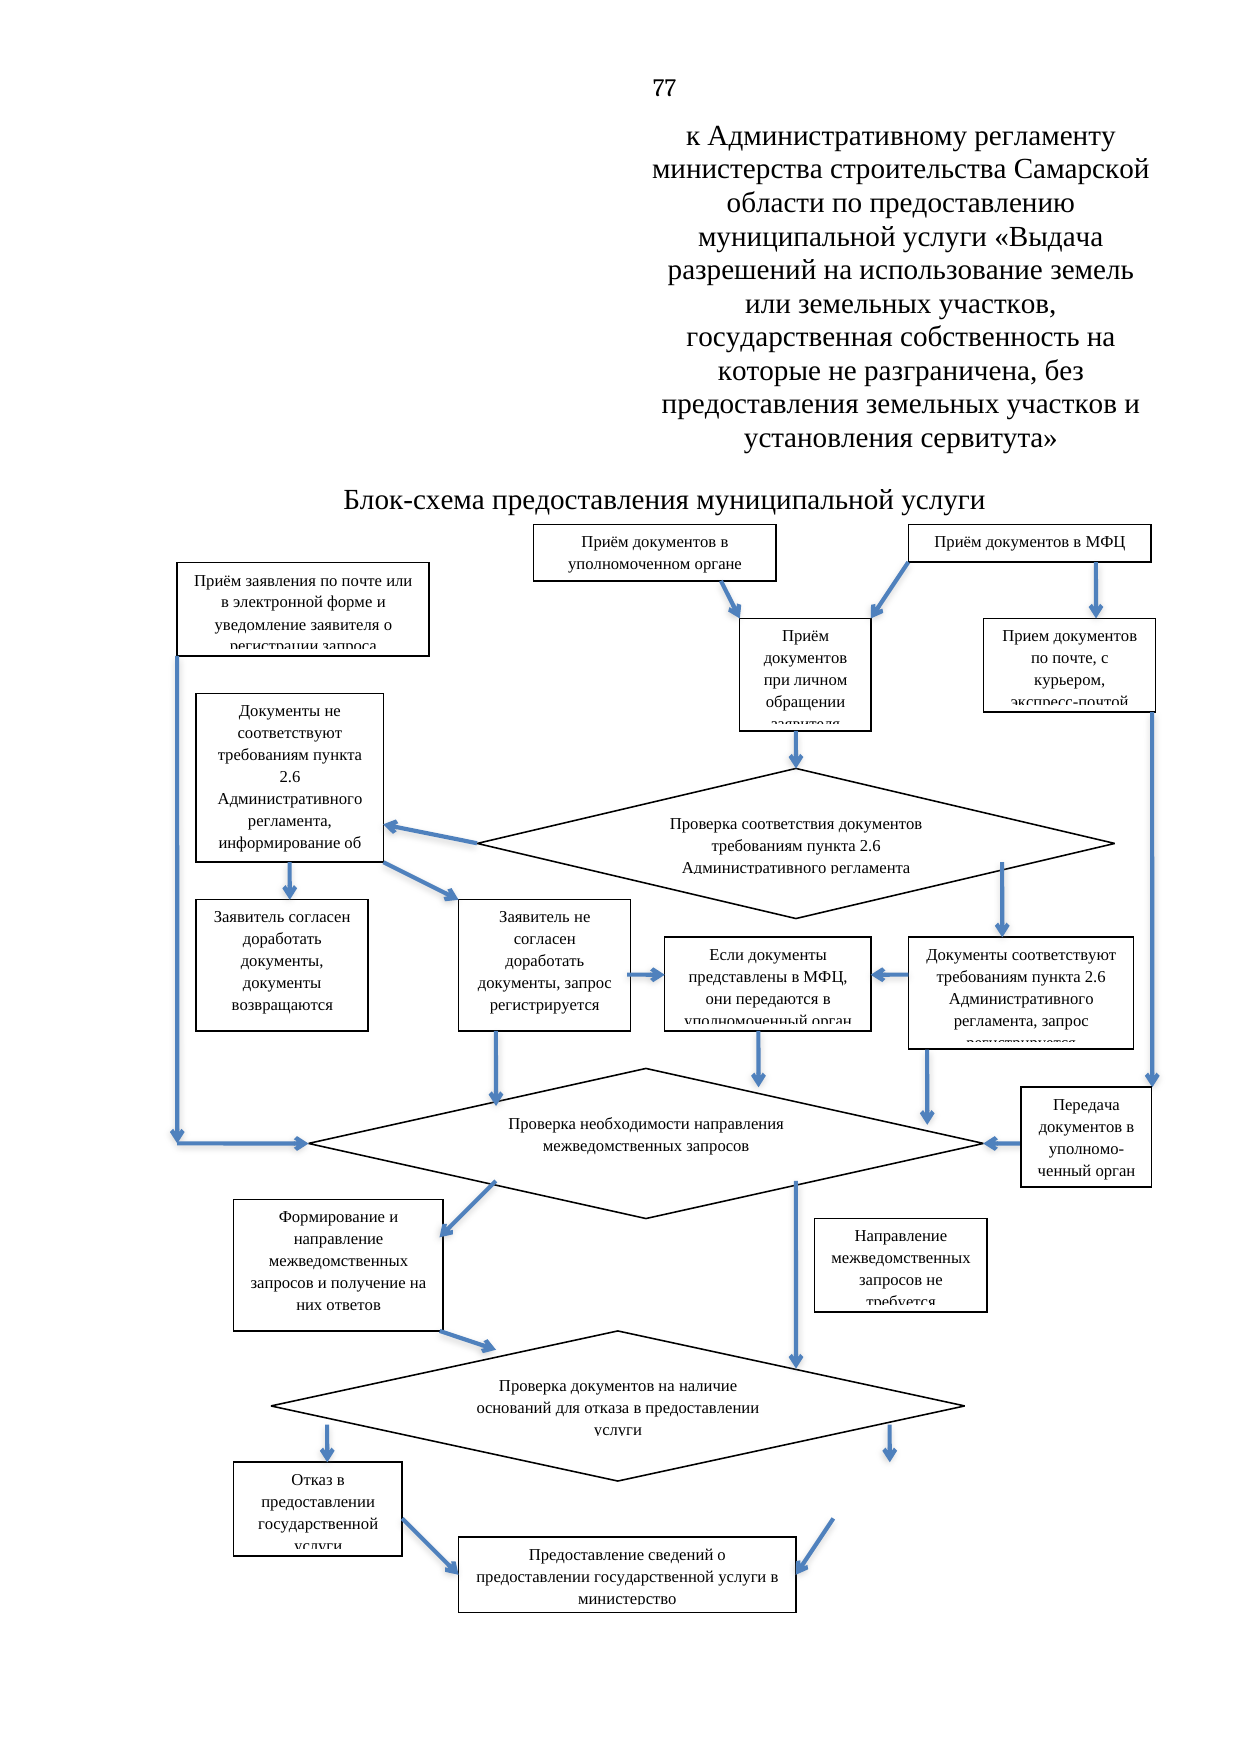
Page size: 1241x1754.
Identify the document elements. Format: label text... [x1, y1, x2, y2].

text к Административному регламенту министерства строительства Самарской области по предоставлению муниципальной услуги «Выдача разрешений на использование земель или земельных участков, государственная собственность на которые не разграничена, без предоставления земельных участков и установления сервитута» [650, 118, 1152, 453]
text Блок-схема предоставления муниципальной услуги [177, 482, 1152, 516]
